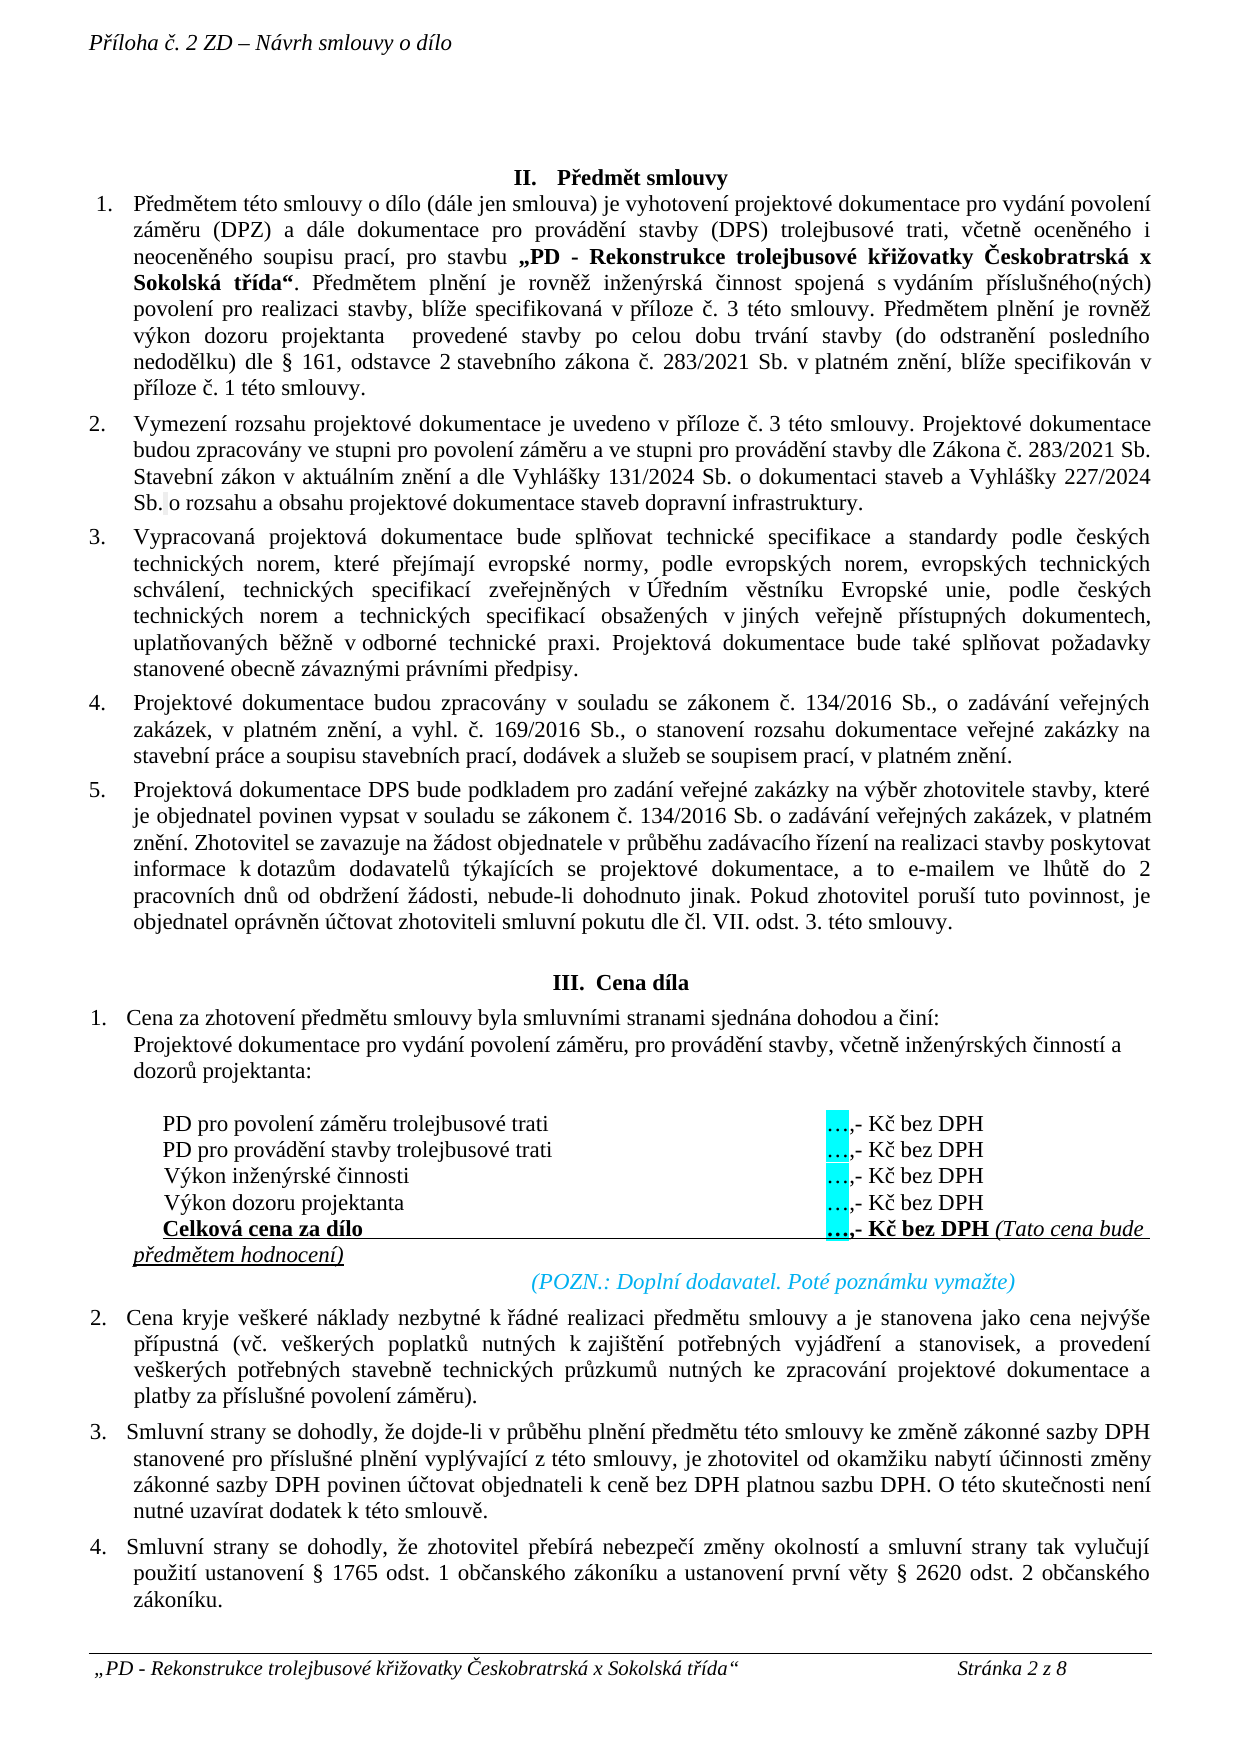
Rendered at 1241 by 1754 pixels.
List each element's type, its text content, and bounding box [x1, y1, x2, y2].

list Projektové dokumentace budou zpracovány v souladu se zákonem č. 134/2016 Sb., o zadávání veřejných zakázek, v platném znění, a vyhl. č. 169/2016 Sb., o stanovení rozsahu dokumentace veřejné zakázky na stavební práce a soupisu stavebních prací, dodávek a služeb se soupisem prací, v platném znění. [89, 689, 1152, 768]
list Výkon dozoru projektanta …,- Kč bez DPH [849, 1189, 1152, 1215]
list Vypracovaná projektová dokumentace bude splňovat technické specifikace a standardy podle českých technických norem, které přejímají evropské normy, podle evropských norem, evropských technických schválení, technických specifikací zveřejněných v Úředním věstníku Evropské unie, podle českých technických norem a technických specifikací obsažených v jiných veřejně přístupných dokumentech, uplatňovaných běžně v odborné technické praxi. Projektová dokumentace bude také splňovat požadavky stanovené obecně závaznými právními předpisy. [89, 523, 1152, 682]
list Výkon dozoru projektanta …,- Kč bez DPH [164, 1189, 826, 1215]
subtitle Smluvní strany se dohodly, že zhotovitel přebírá nebezpečí změny okolností a smluvní strany tak vylučují použití ustanovení § 1765 odst. 1 občanského zákoníku a ustanovení první věty § 2620 odst. 2 občanského zákoníku. [89, 1533, 1152, 1612]
list Předmětem této smlouvy o dílo (dále jen smlouva) je vyhotovení projektové dokumentace pro vydání povolení záměru (DPZ) a dále dokumentace pro provádění stavby (DPS) trolejbusové trati, včetně oceněného i neoceněného soupisu prací, pro stavbu „PD - Rekonstrukce trolejbusové křižovatky Českobratrská x Sokolská třída“. Předmětem plnění je rovněž inženýrská činnost spojená s vydáním příslušného(ných) povolení pro realizaci stavby, blíže specifikovaná v příloze č. 3 této smlouvy. Předmětem plnění je rovněž výkon dozoru projektanta provedené stavby po celou dobu trvání stavby (do odstranění posledního nedodělku) dle § 161, odstavce 2 stavebního zákona č. 283/2021 Sb. v platném znění, blíže specifikován v příloze č. 1 této smlouvy. [96, 190, 1152, 401]
list Cena díla [89, 968, 1152, 995]
text (POZN.: Doplní dodavatel. Poté poznámku vymažte) [89, 1268, 1152, 1294]
subtitle Cena za zhotovení předmětu smlouvy byla smluvními stranami sjednána dohodou a činí: [90, 1004, 1152, 1031]
list Projektová dokumentace DPS bude podkladem pro zadání veřejné zakázky na výběr zhotovitele stavby, které je objednatel povinen vypsat v souladu se zákonem č. 134/2016 Sb. o zadávání veřejných zakázek, v platném znění. Zhotovitel se zavazuje na žádost objednatele v průběhu zadávacího řízení na realizaci stavby poskytovat informace k dotazům dodavatelů týkajících se projektové dokumentace, a to e-mailem ve lhůtě do 2 pracovních dnů od obdržení žádosti, nebude-li dohodnuto jinak. Pokud zhotovitel poruší tuto povinnost, je objednatel oprávněn účtovat zhotoviteli smluvní pokutu dle čl. VII. odst. 3. této smlouvy. [89, 776, 1152, 934]
text PD pro povolení záměru trolejbusové trati …,- Kč bez DPH [849, 1110, 1152, 1136]
text Celková cena za dílo …,- Kč bez DPH (Tato cena bude předmětem hodnocení) [89, 1215, 1152, 1268]
text PD pro povolení záměru trolejbusové trati …,- Kč bez DPH [89, 1110, 826, 1136]
text PD pro provádění stavby trolejbusové trati …,- Kč bez DPH [89, 1136, 826, 1162]
list Výkon inženýrské činnosti …,- Kč bez DPH [164, 1162, 1152, 1189]
text Projektové dokumentace pro vydání povolení záměru, pro provádění stavby, včetně inženýrských činností a dozorů projektanta: [89, 1031, 1152, 1083]
subtitle Cena kryje veškeré náklady nezbytné k řádné realizaci předmětu smlouvy a je stanovena jako cena nejvýše přípustná (vč. veškerých poplatků nutných k zajištění potřebných vyjádření a stanovisek, a provedení veškerých potřebných stavebně technických průzkumů nutných ke zpracování projektové dokumentace a platby za příslušné povolení záměru). [90, 1303, 1152, 1409]
text PD pro provádění stavby trolejbusové trati …,- Kč bez DPH [849, 1136, 1152, 1162]
subtitle Smluvní strany se dohodly, že dojde-li v průběhu plnění předmětu této smlouvy ke změně zákonné sazby DPH stanovené pro příslušné plnění vyplývající z této smlouvy, je zhotovitel od okamžiku nabytí účinnosti změny zákonné sazby DPH povinen účtovat objednateli k ceně bez DPH platnou sazbu DPH. O této skutečnosti není nutné uzavírat dodatek k této smlouvě. [89, 1418, 1152, 1524]
list Vymezení rozsahu projektové dokumentace je uvedeno v příloze č. 3 této smlouvy. Projektové dokumentace budou zpracovány ve stupni pro povolení záměru a ve stupni pro provádění stavby dle Zákona č. 283/2021 Sb. Stavební zákon v aktuálním znění a dle Vyhlášky 131/2024 Sb. o dokumentaci staveb a Vyhlášky 227/2024 Sb. o rozsahu a obsahu projektové dokumentace staveb dopravní infrastruktury. [89, 410, 1152, 516]
list Předmět smlouvy [89, 164, 1152, 190]
